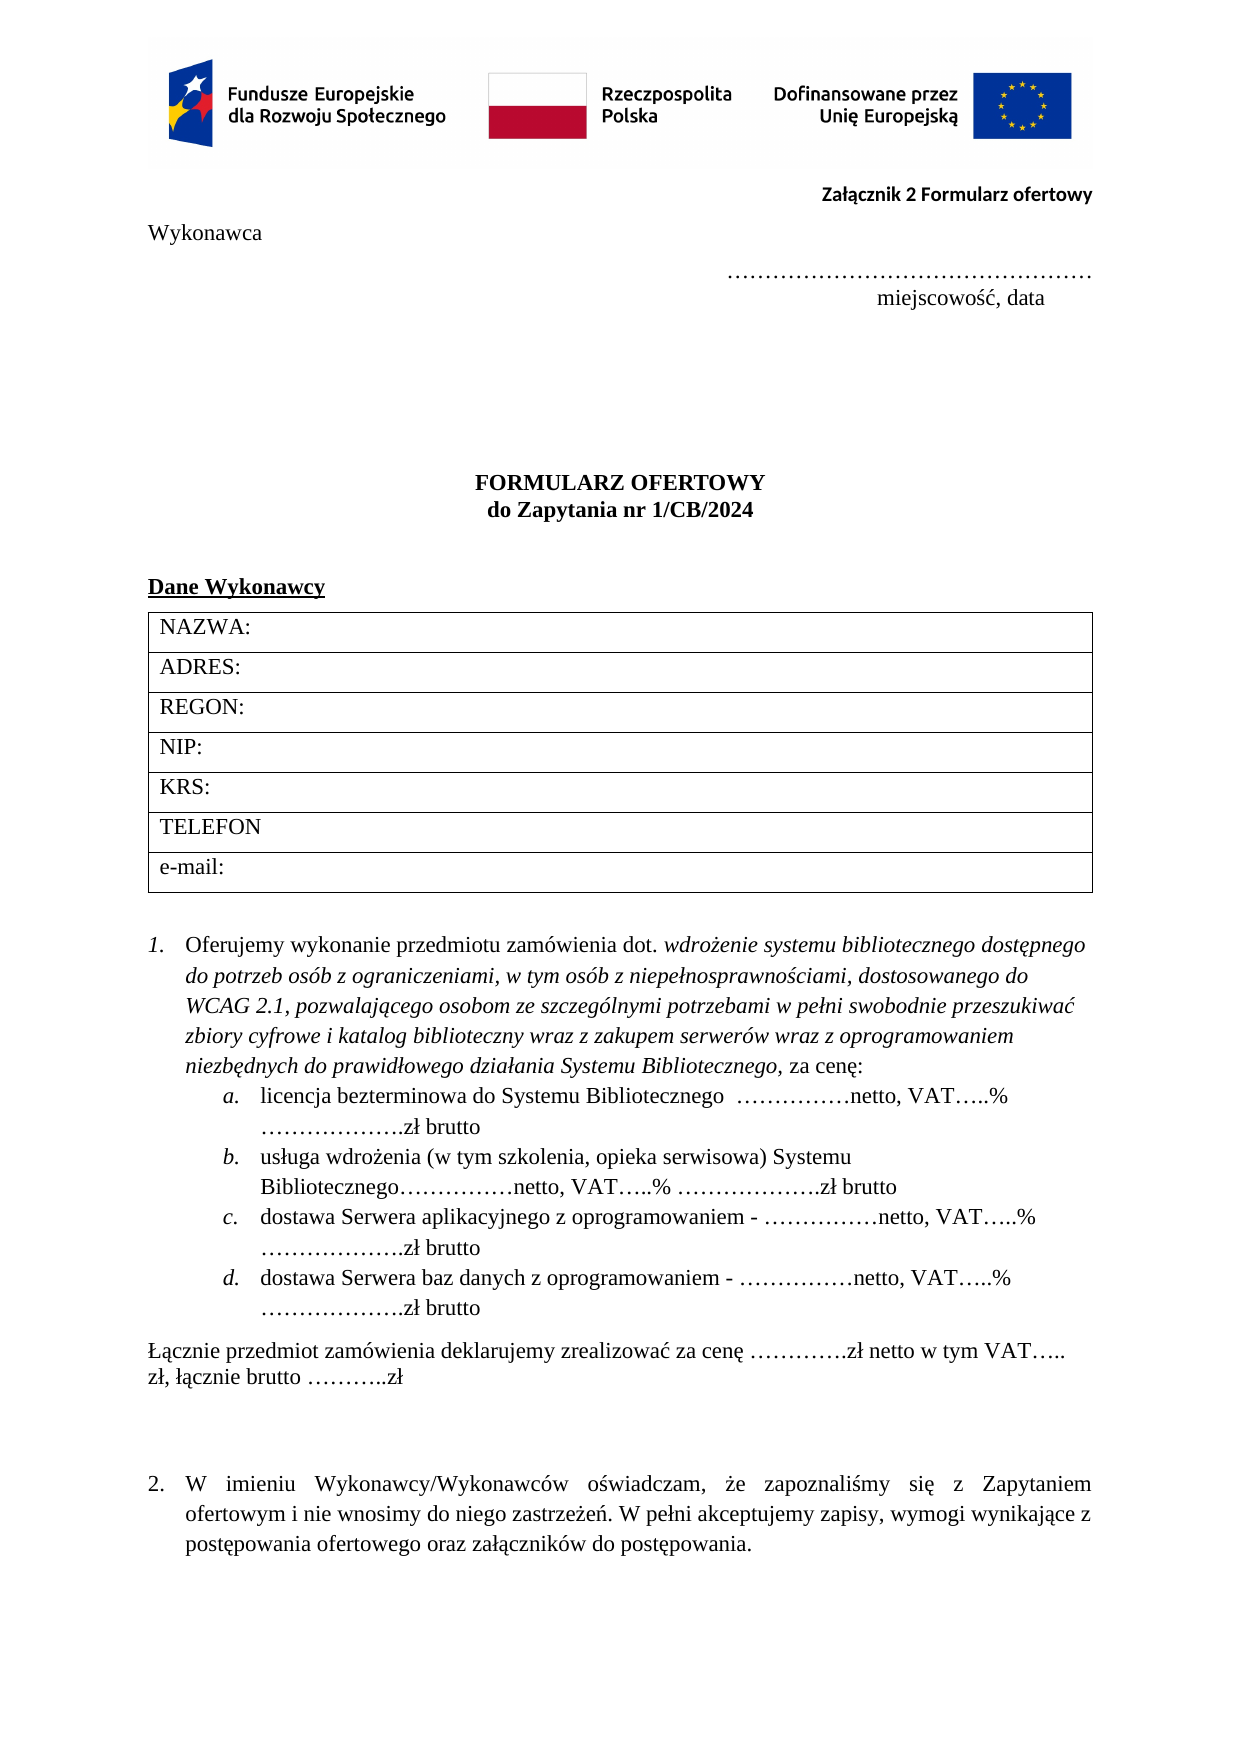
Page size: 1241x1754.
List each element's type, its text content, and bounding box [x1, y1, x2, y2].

table_cell REGON: [149, 693, 1092, 732]
text miejscowość, data [185, 284, 1093, 310]
text Dane Wykonawcy [148, 573, 1093, 600]
list W imieniu Wykonawcy/Wykonawców oświadczam, że zapoznaliśmy się z Zapytaniem ofertowym i nie wnosimy do niego zastrzeżeń. W pełni akceptujemy zapisy, wymogi wynikające z postępowania ofertowego oraz załączników do postępowania. [148, 1470, 1093, 1556]
table_cell ADRES: [149, 653, 1092, 692]
list Oferujemy wykonanie przedmiotu zamówienia dot. wdrożenie systemu bibliotecznego dostępnego do potrzeb osób z ograniczeniami, w tym osób z niepełnosprawnościami, dostosowanego do WCAG 2.1, pozwalającego osobom ze szczególnymi potrzebami w pełni swobodnie przeszukiwać zbiory cyfrowe i katalog biblioteczny wraz z zakupem serwerów wraz z oprogramowaniem niezbędnych do prawidłowego działania Systemu Bibliotecznego, za cenę: [148, 931, 1093, 1079]
list licencja bezterminowa do Systemu Bibliotecznego ……………netto, VAT…..% ……………….zł brutto [223, 1082, 1093, 1139]
table_header NAZWA: [149, 613, 1092, 652]
table_cell TELEFON [149, 813, 1092, 852]
subtitle FORMULARZ OFERTOWY [148, 469, 1093, 496]
text do Zapytania nr 1/CB/2024 [148, 496, 1093, 522]
list usługa wdrożenia (w tym szkolenia, opieka serwisowa) Systemu Bibliotecznego……………netto, VAT…..% ……………….zł brutto [223, 1143, 1093, 1199]
table_cell e-mail: [149, 853, 1092, 892]
picture [147, 37, 1093, 169]
text Łącznie przedmiot zamówienia deklarujemy zrealizować za cenę ………….zł netto w tym VAT….. zł, łącznie brutto ………..zł [148, 1337, 1093, 1389]
table_cell KRS: [149, 773, 1092, 812]
list dostawa Serwera aplikacyjnego z oprogramowaniem - ……………netto, VAT…..% ……………….zł brutto [223, 1203, 1093, 1260]
text Wykonawca [148, 219, 1093, 245]
text ………………………………………… [185, 257, 1093, 284]
list dostawa Serwera baz danych z oprogramowaniem - ……………netto, VAT…..% ……………….zł brutto [223, 1264, 1093, 1320]
table_cell NIP: [149, 733, 1092, 772]
